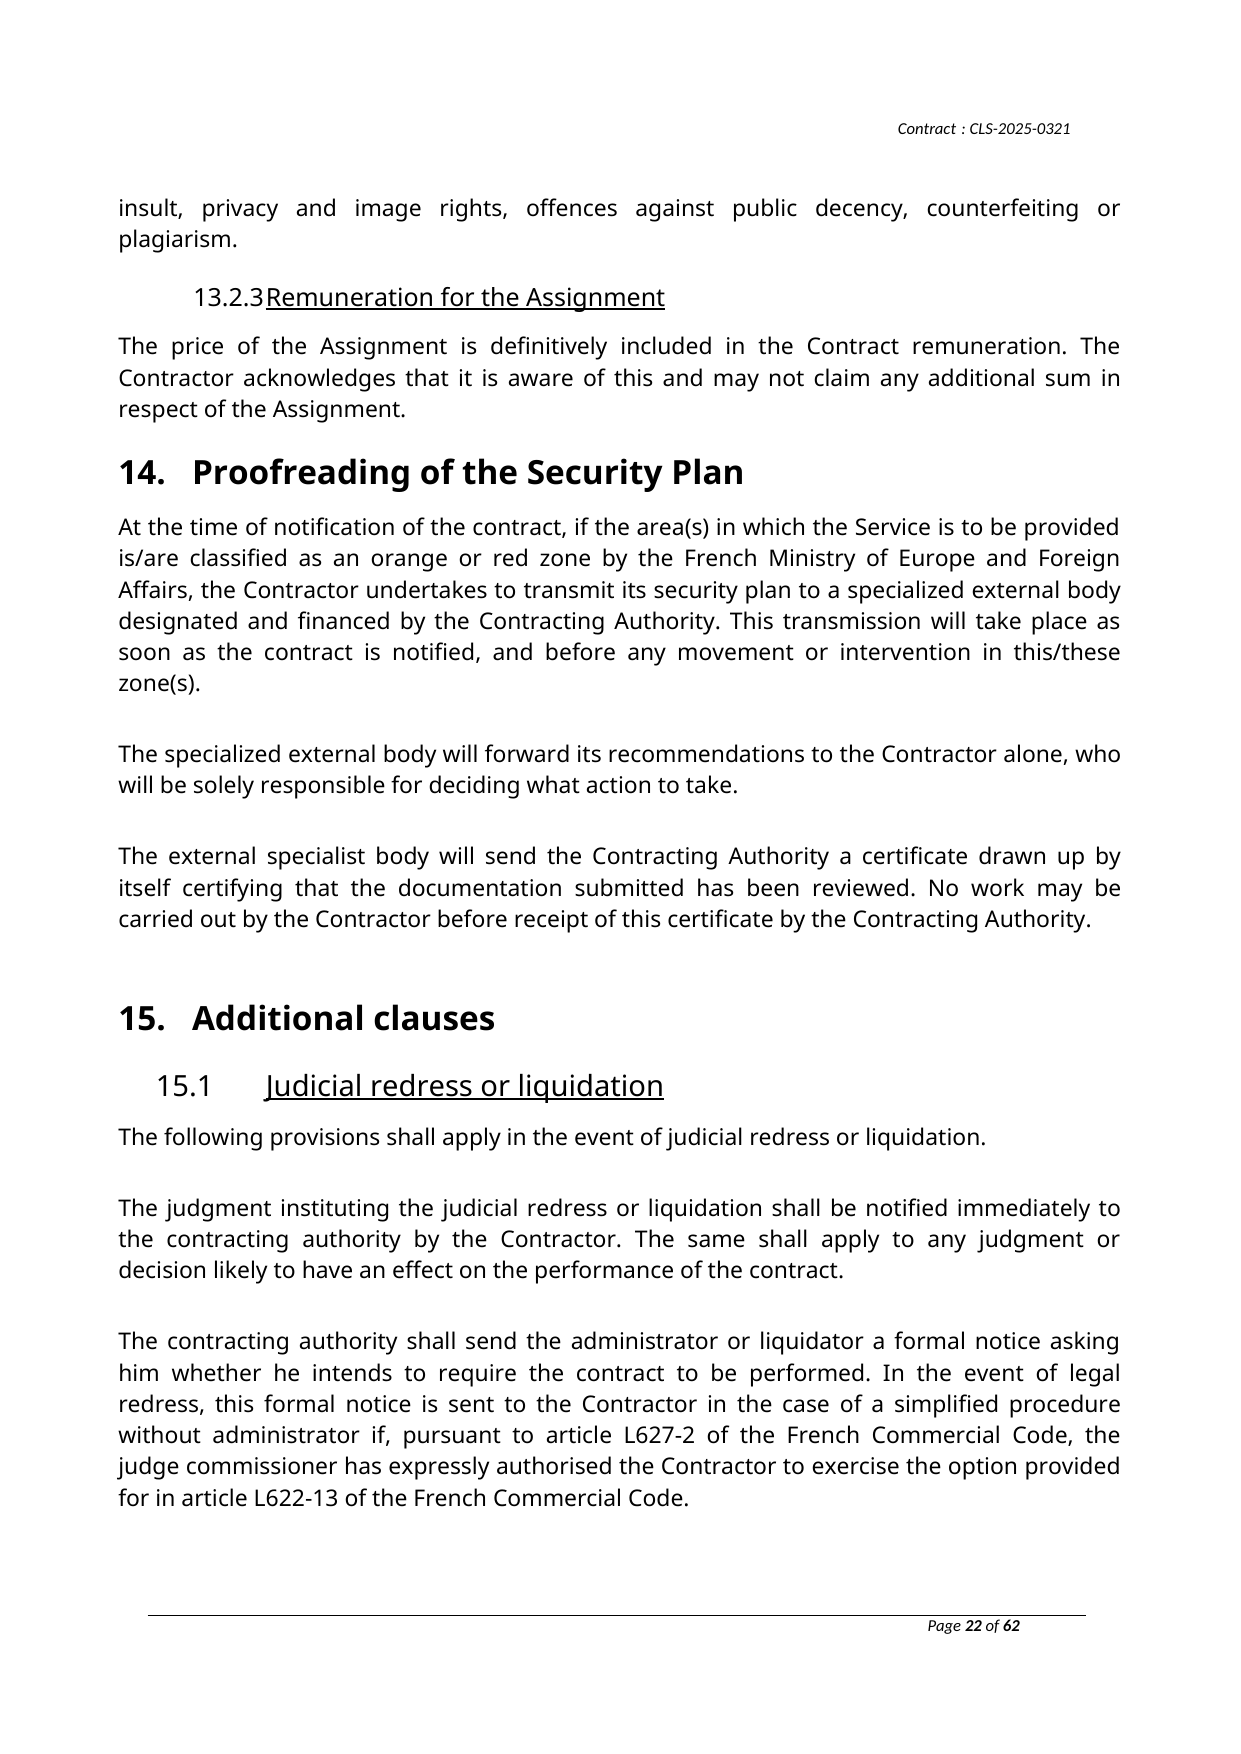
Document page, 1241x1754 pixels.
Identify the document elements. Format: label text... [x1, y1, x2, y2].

text The external specialist body will send the Contracting Authority a certificate drawn up by itself certifying that the documentation submitted has been reviewed. No work may be carried out by the Contractor before receipt of this certificate by the Contracting Authority. [118, 840, 1122, 934]
text Proofreading of the Security Plan [118, 449, 1122, 494]
text The specialized external body will forward its recommendations to the Contractor alone, who will be solely responsible for deciding what action to take. [118, 738, 1122, 801]
text The following provisions shall apply in the event of judicial redress or liquidation. [118, 1121, 1122, 1152]
text The price of the Assignment is definitively included in the Contract remuneration. The Contractor acknowledges that it is aware of this and may not claim any additional sum in respect of the Assignment. [118, 330, 1122, 424]
text Judicial redress or liquidation [156, 1065, 1122, 1104]
text The contracting authority shall send the administrator or liquidator a formal notice asking him whether he intends to require the contract to be performed. In the event of legal redress, this formal notice is sent to the Contractor in the case of a simplified procedure without administrator if, pursuant to article L627-2 of the French Commercial Code, the judge commissioner has expressly authorised the Contractor to exercise the option provided for in article L622-13 of the French Commercial Code. [118, 1325, 1122, 1513]
text The judgment instituting the judicial redress or liquidation shall be notified immediately to the contracting authority by the Contractor. The same shall apply to any judgment or decision likely to have an effect on the performance of the contract. [118, 1192, 1122, 1286]
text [118, 192, 1122, 254]
text Additional clauses [118, 994, 1122, 1040]
text Remuneration for the Assignment [193, 279, 1122, 313]
text At the time of notification of the contract, if the area(s) in which the Service is to be provided is/are classified as an orange or red zone by the French Ministry of Europe and Foreign Affairs, the Contractor undertakes to transmit its security plan to a specialized external body designated and financed by the Contracting Authority. This transmission will take place as soon as the contract is notified, and before any movement or intervention in this/these zone(s). [118, 511, 1122, 698]
